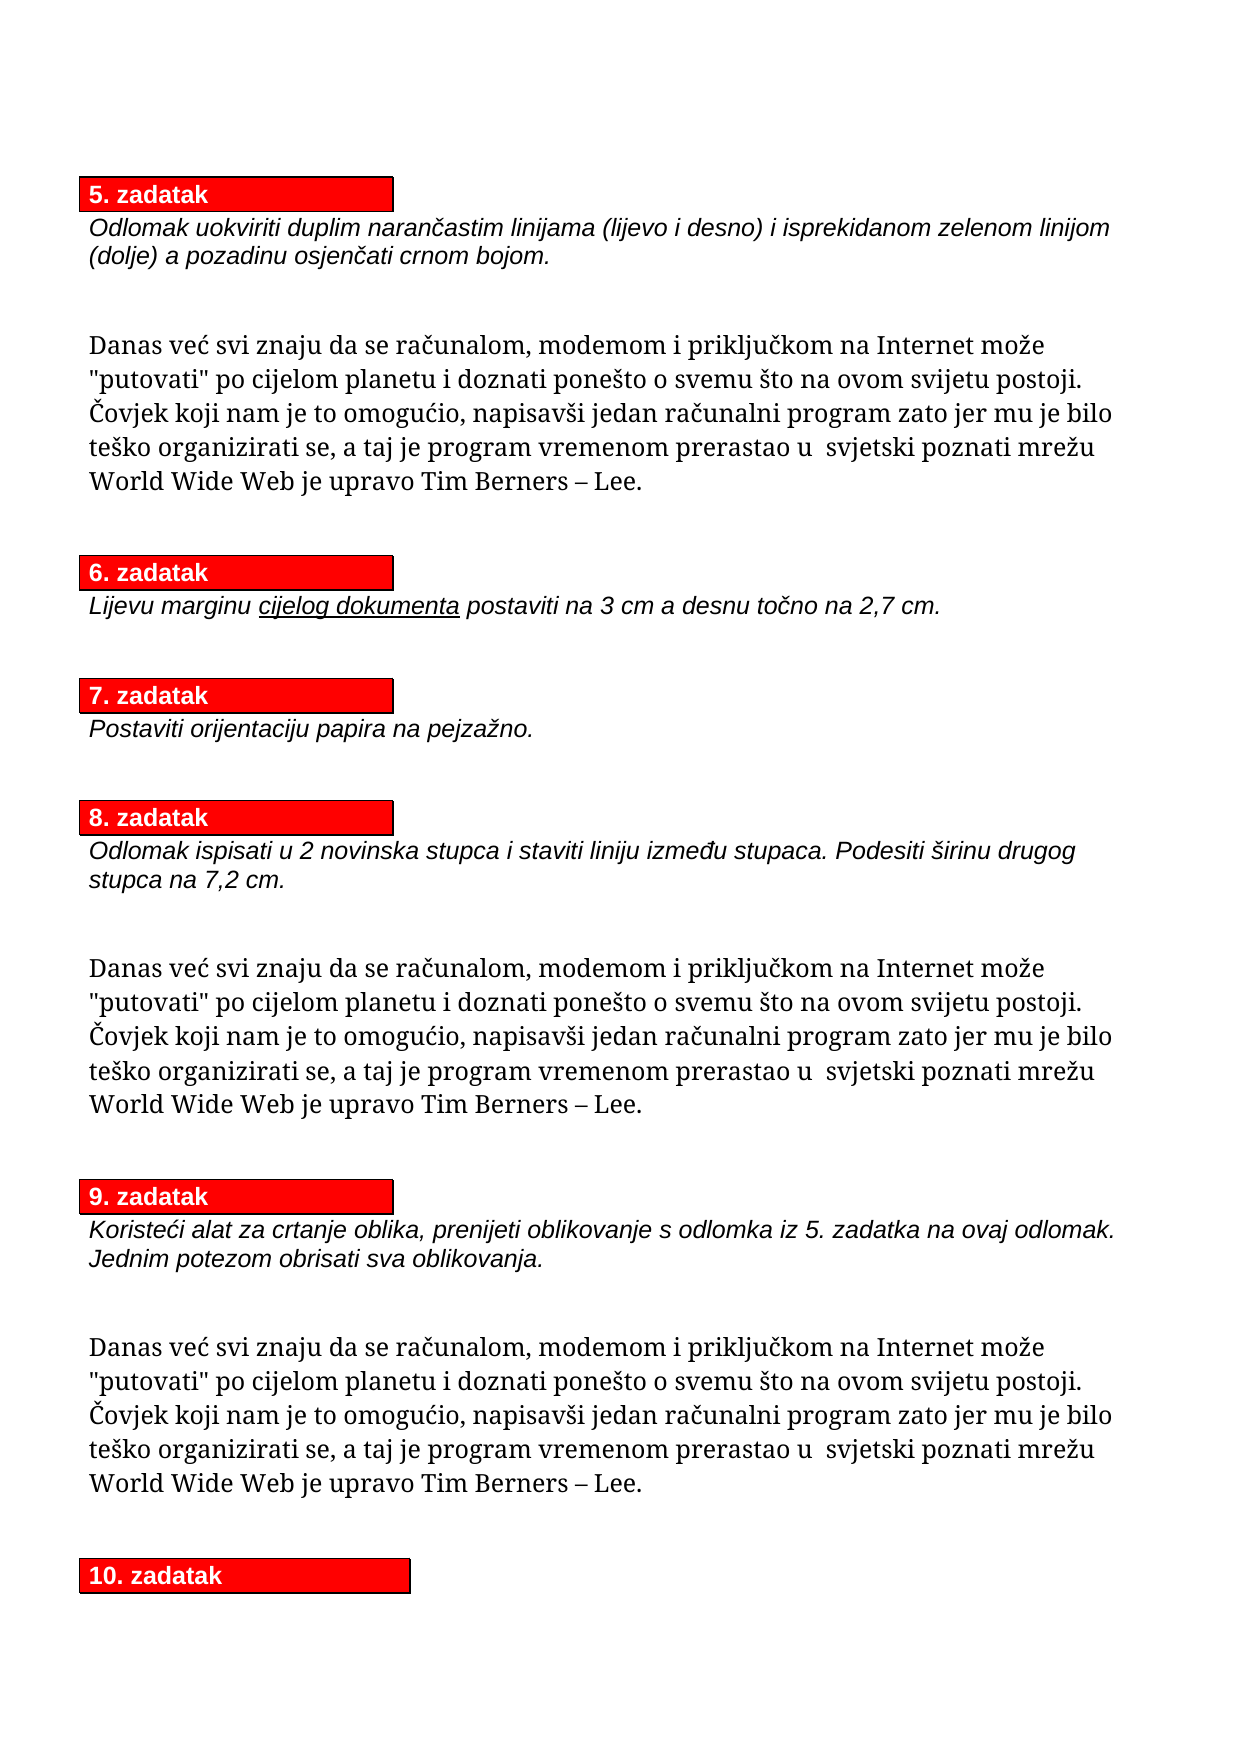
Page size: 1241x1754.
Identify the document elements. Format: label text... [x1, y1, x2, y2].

text Odlomak uokviriti duplim narančastim linijama (lijevo i desno) i isprekidanom zelenom linijom (dolje) a pozadinu osjenčati crnom bojom. [89, 212, 1152, 270]
text Postaviti orijentaciju papira na pejzažno. [89, 714, 1152, 742]
text Danas već svi znaju da se računalom, modemom i priključkom na Internet može "putovati" po cijelom planetu i doznati ponešto o svemu što na ovom svijetu postoji. Čovjek koji nam je to omogućio, napisavši jedan računalni program zato jer mu je bilo teško organizirati se, a taj je program vremenom prerastao u svjetski poznati mrežu World Wide Web je upravo Tim Berners – Lee. [89, 951, 1152, 1121]
text 7. zadatak [80, 679, 392, 712]
text 6. zadatak [80, 556, 392, 589]
text 9. zadatak [80, 1180, 392, 1213]
text Odlomak ispisati u 2 novinska stupca i staviti liniju između stupaca. Podesiti širinu drugog stupca na 7,2 cm. [89, 836, 1152, 893]
text 8. zadatak [80, 801, 392, 834]
text Lijevu marginu cijelog dokumenta postaviti na 3 cm a desnu točno na 2,7 cm. [89, 591, 1152, 620]
text 5. zadatak [80, 178, 392, 211]
text 10. zadatak [80, 1559, 409, 1592]
text Koristeći alat za crtanje oblika, prenijeti oblikovanje s odlomka iz 5. zadatka na ovaj odlomak. Jednim potezom obrisati sva oblikovanja. [89, 1215, 1152, 1272]
text Danas već svi znaju da se računalom, modemom i priključkom na Internet može "putovati" po cijelom planetu i doznati ponešto o svemu što na ovom svijetu postoji. Čovjek koji nam je to omogućio, napisavši jedan računalni program zato jer mu je bilo teško organizirati se, a taj je program vremenom prerastao u svjetski poznati mrežu World Wide Web je upravo Tim Berners – Lee. [89, 327, 1152, 498]
text Danas već svi znaju da se računalom, modemom i priključkom na Internet može "putovati" po cijelom planetu i doznati ponešto o svemu što na ovom svijetu postoji. Čovjek koji nam je to omogućio, napisavši jedan računalni program zato jer mu je bilo teško organizirati se, a taj je program vremenom prerastao u svjetski poznati mrežu World Wide Web je upravo Tim Berners – Lee. [89, 1330, 1152, 1500]
